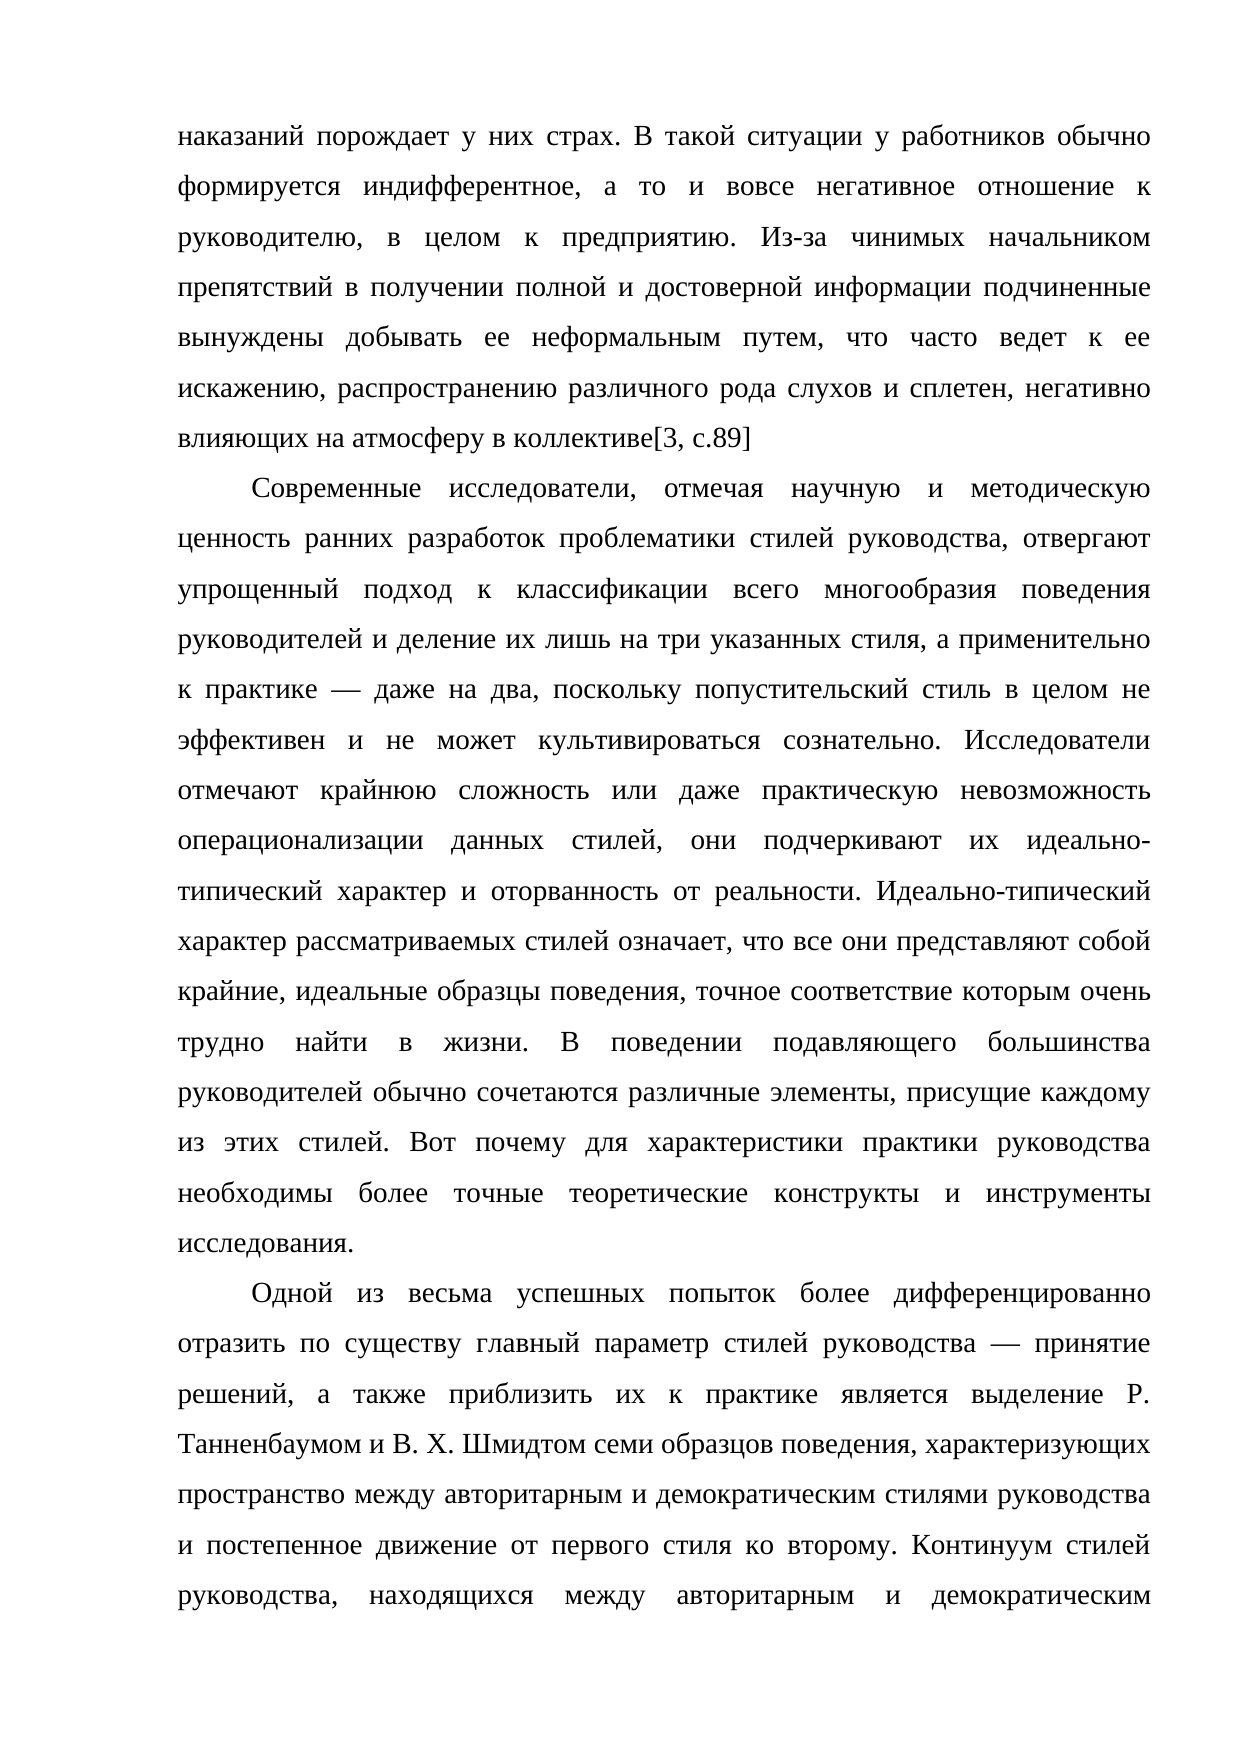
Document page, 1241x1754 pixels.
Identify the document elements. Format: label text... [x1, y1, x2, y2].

text Современные исследователи, отмечая научную и методическую ценность ранних разработок проблематики стилей руководства, отвергают упрощенный подход к классификации всего многообразия поведения руководителей и деление их лишь на три указанных стиля, а применительно к практике — даже на два, поскольку попустительский стиль в целом не эффективен и не может культивироваться сознательно. Исследователи отмечают крайнюю сложность или даже практическую невозможность операционализации данных стилей, они подчеркивают их идеально-типический характер и оторванность от реальности. Идеально-типический характер рассматриваемых стилей означает, что все они представляют собой крайние, идеальные образцы поведения, точное соответствие которым очень трудно найти в жизни. В поведении подавляющего большинства руководителей обычно сочетаются различные элементы, присущие каждому из этих стилей. Вот почему для характеристики практики руководства необходимы более точные теоретические конструкты и инструменты исследования. [177, 470, 1152, 1258]
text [177, 118, 1152, 453]
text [177, 1275, 1152, 1611]
